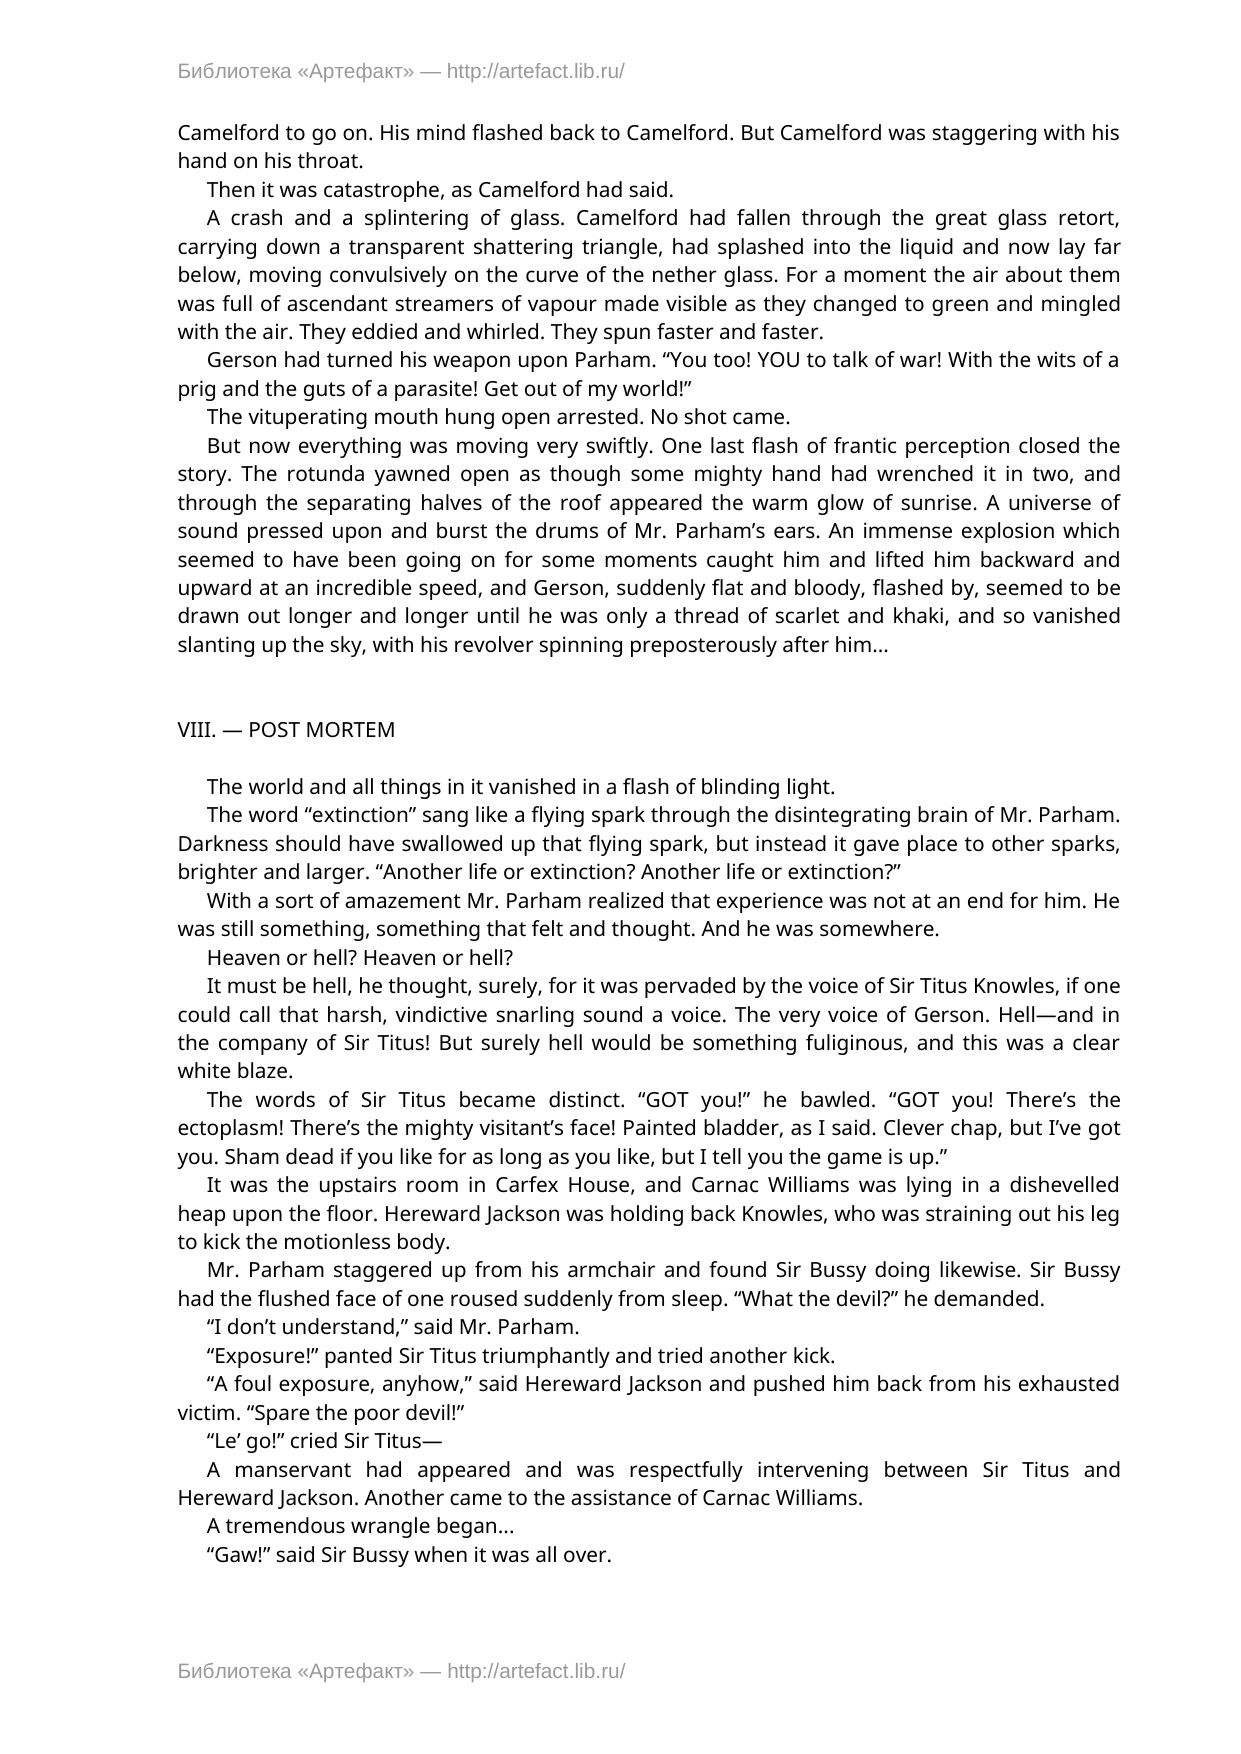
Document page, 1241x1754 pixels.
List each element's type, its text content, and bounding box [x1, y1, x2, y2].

text The words of Sir Titus became distinct. “GOT you!” he bawled. “GOT you! There’s the ectoplasm! There’s the mighty visitant’s face! Painted bladder, as I said. Clever chap, but I’ve got you. Sham dead if you like for as long as you like, but I tell you the game is up.” [177, 1085, 1122, 1170]
text Then it was catastrophe, as Camelford had said. [177, 175, 1122, 203]
text “Gaw!” said Sir Bussy when it was all over. [177, 1540, 1122, 1568]
text Gerson had turned his weapon upon Parham. “You too! YOU to talk of war! With the wits of a prig and the guts of a parasite! Get out of my world!” [177, 346, 1122, 402]
text A tremendous wrangle began... [177, 1512, 1122, 1540]
subtitle VIII. — POST MORTEM [177, 715, 1122, 744]
text Mr. Parham staggered up from his armchair and found Sir Bussy doing likewise. Sir Bussy had the flushed face of one roused suddenly from sleep. “What the devil?” he demanded. [177, 1256, 1122, 1312]
text It was the upstairs room in Carfex House, and Carnac Williams was lying in a dishevelled heap upon the floor. Hereward Jackson was holding back Knowles, who was straining out his leg to kick the motionless body. [177, 1170, 1122, 1256]
text A crash and a splintering of glass. Camelford had fallen through the great glass retort, carrying down a transparent shattering triangle, had splashed into the liquid and now lay far below, moving convulsively on the curve of the nether glass. For a moment the air about them was full of ascendant streamers of vapour made visible as they changed to green and mingled with the air. They eddied and whirled. They spun faster and faster. [177, 203, 1122, 346]
text “I don’t understand,” said Mr. Parham. [177, 1312, 1122, 1341]
text The world and all things in it vanished in a flash of blinding light. [177, 772, 1122, 801]
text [177, 118, 1122, 175]
text “A foul exposure, anyhow,” said Hereward Jackson and pushed him back from his exhausted victim. “Spare the poor devil!” [177, 1369, 1122, 1426]
text The word “extinction” sang like a flying spark through the disintegrating brain of Mr. Parham. Darkness should have swallowed up that flying spark, but instead it gave place to other sparks, brighter and larger. “Another life or extinction? Another life or extinction?” [177, 801, 1122, 886]
text It must be hell, he thought, surely, for it was pervaded by the voice of Sir Titus Knowles, if one could call that harsh, vindictive snarling sound a voice. The very voice of Gerson. Hell—and in the company of Sir Titus! But surely hell would be something fuliginous, and this was a clear white blaze. [177, 971, 1122, 1085]
text But now everything was moving very swiftly. One last flash of frantic perception closed the story. The rotunda yawned open as though some mighty hand had wrenched it in two, and through the separating halves of the roof appeared the warm glow of sunrise. A universe of sound pressed upon and burst the drums of Mr. Parham’s ears. An immense explosion which seemed to have been going on for some moments caught him and lifted him backward and upward at an incredible speed, and Gerson, suddenly flat and bloody, flashed by, seemed to be drawn out longer and longer until he was only a thread of scarlet and khaki, and so vanished slanting up the sky, with his revolver spinning preposterously after him... [177, 431, 1122, 658]
text “Le’ go!” cried Sir Titus— [177, 1426, 1122, 1455]
text A manservant had appeared and was respectfully intervening between Sir Titus and Hereward Jackson. Another came to the assistance of Carnac Williams. [177, 1455, 1122, 1512]
text “Exposure!” panted Sir Titus triumphantly and tried another kick. [177, 1341, 1122, 1369]
text With a sort of amazement Mr. Parham realized that experience was not at an end for him. He was still something, something that felt and thought. And he was somewhere. [177, 886, 1122, 943]
text The vituperating mouth hung open arrested. No shot came. [177, 402, 1122, 431]
text Heaven or hell? Heaven or hell? [177, 943, 1122, 971]
